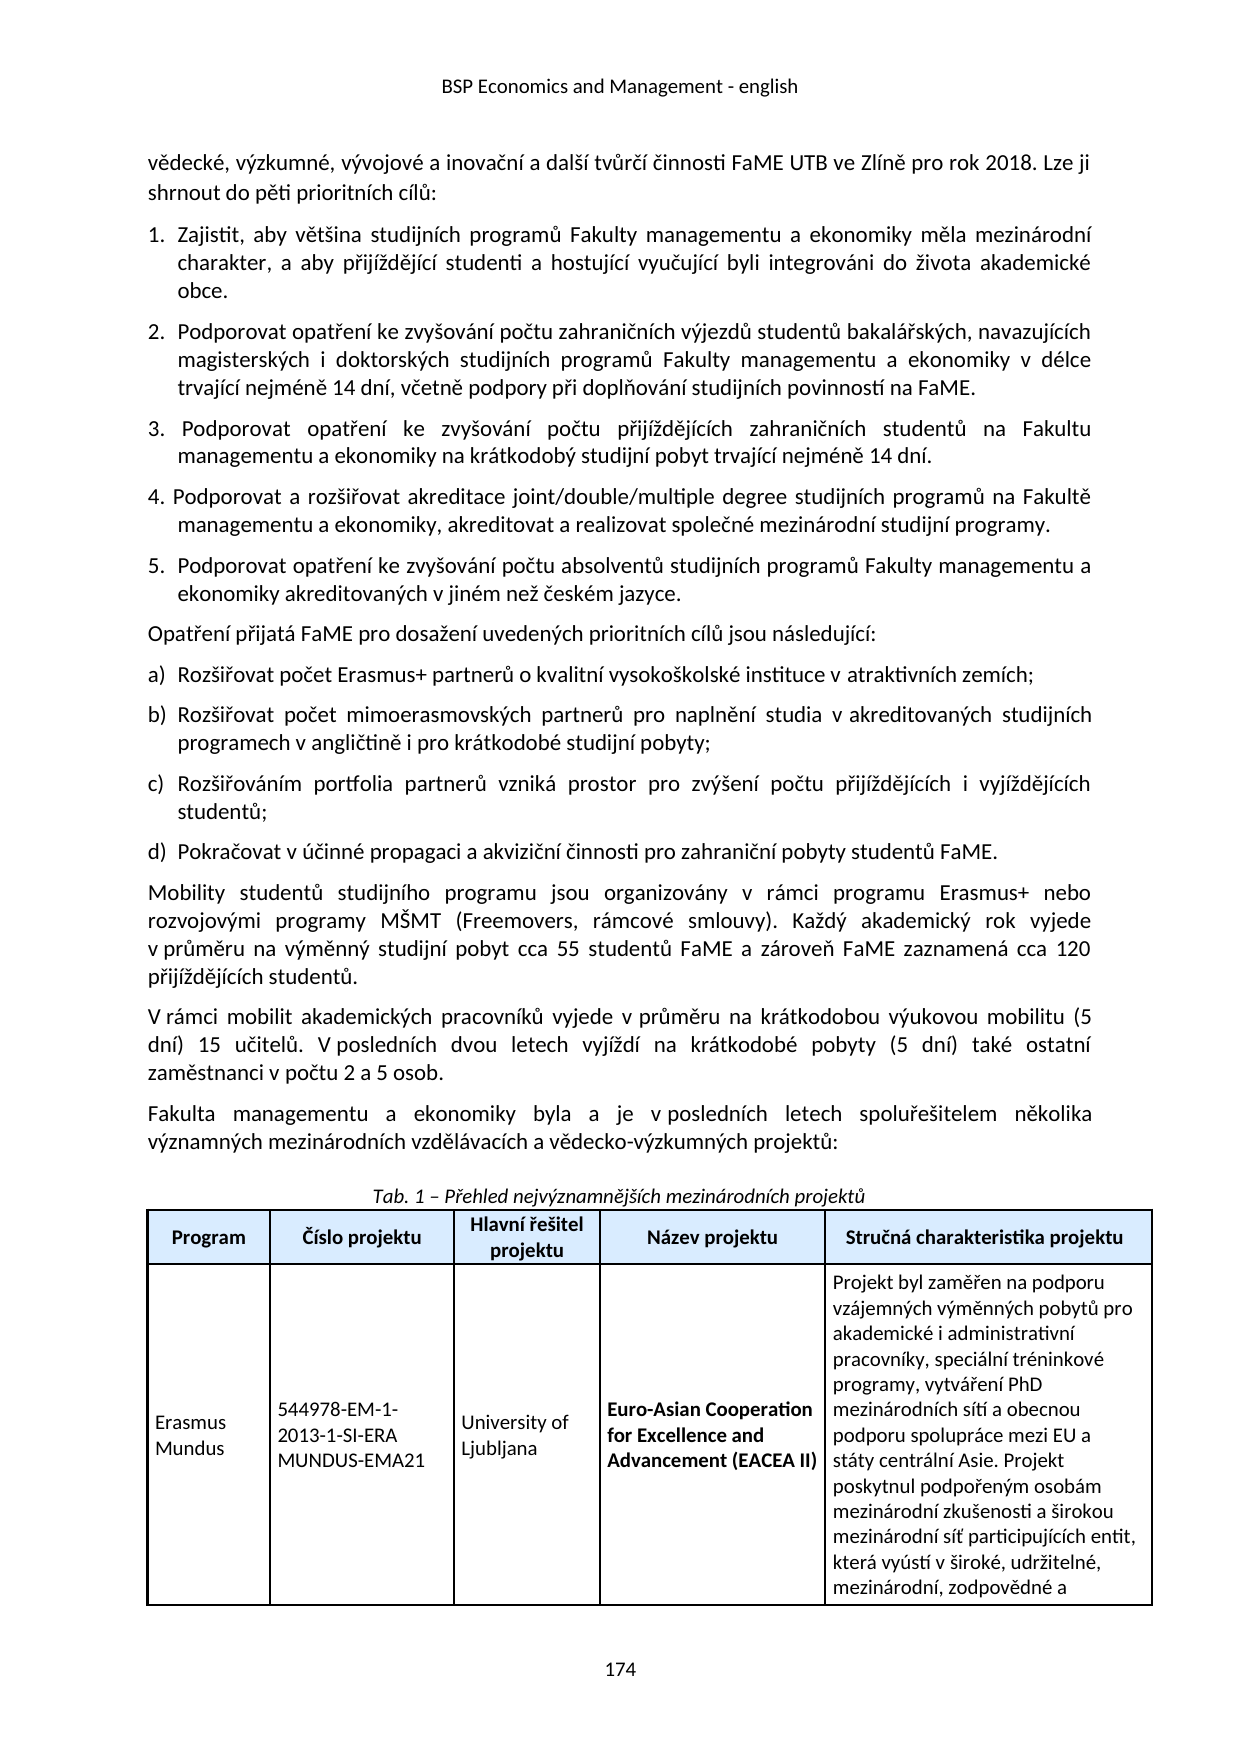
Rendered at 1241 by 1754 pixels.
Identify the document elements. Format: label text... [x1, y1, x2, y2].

list Rozšiřováním portfolia partnerů vzniká prostor pro zvýšení počtu přijíždějících i vyjíždějících studentů; [148, 769, 1093, 825]
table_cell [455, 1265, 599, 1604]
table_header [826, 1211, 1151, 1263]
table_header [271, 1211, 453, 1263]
list Rozšiřovat počet mimoerasmovských partnerů pro naplnění studia v akreditovaných studijních programech v angličtině i pro krátkodobé studijní pobyty; [148, 700, 1093, 756]
text 5. Podporovat opatření ke zvyšování počtu absolventů studijních programů Fakulty managementu a ekonomiky akreditovaných v jiném než českém jazyce. [148, 551, 1093, 607]
text Tab. 1 – Přehled nejvýznamnějších mezinárodních projektů [148, 1183, 1093, 1208]
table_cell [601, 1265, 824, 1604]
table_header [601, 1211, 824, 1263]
text Opatření přijatá FaME pro dosažení uvedených prioritních cílů jsou následující: [148, 619, 1093, 647]
text Fakulta managementu a ekonomiky byla a je v posledních letech spoluřešitelem několika významných mezinárodních vzdělávacích a vědecko-výzkumných projektů: [148, 1099, 1093, 1155]
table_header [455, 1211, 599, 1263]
text 4. Podporovat a rozšiřovat akreditace joint/double/multiple degree studijních programů na Fakultě managementu a ekonomiky, akreditovat a realizovat společné mezinárodní studijní programy. [148, 482, 1093, 538]
text Mobility studentů studijního programu jsou organizovány v rámci programu Erasmus+ nebo rozvojovými programy MŠMT (Freemovers, rámcové smlouvy). Každý akademický rok vyjede v průměru na výměnný studijní pobyt cca 55 studentů FaME a zároveň FaME zaznamená cca 120 přijíždějících studentů. [148, 878, 1093, 990]
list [148, 176, 1093, 206]
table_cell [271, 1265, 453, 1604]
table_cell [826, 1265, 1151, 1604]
text V rámci mobilit akademických pracovníků vyjede v průměru na krátkodobou výukovou mobilitu (5 dní) 15 učitelů. V posledních dvou letech vyjíždí na krátkodobé pobyty (5 dní) také ostatní zaměstnanci v počtu 2 a 5 osob. [148, 1002, 1093, 1087]
list Rozšiřovat počet Erasmus+ partnerů o kvalitní vysokoškolské instituce v atraktivních zemích; [148, 660, 1093, 688]
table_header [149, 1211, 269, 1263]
text 1. Zajistit, aby většina studijních programů Fakulty managementu a ekonomiky měla mezinárodní charakter, a aby přijíždějící studenti a hostující vyučující byli integrováni do života akademické obce. [148, 221, 1093, 304]
text 2. Podporovat opatření ke zvyšování počtu zahraničních výjezdů studentů bakalářských, navazujících magisterských i doktorských studijních programů Fakulty managementu a ekonomiky v délce trvající nejméně 14 dní, včetně podpory při doplňování studijních povinností na FaME. [148, 317, 1093, 401]
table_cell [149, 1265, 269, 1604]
list Pokračovat v účinné propagaci a akviziční činnosti pro zahraniční pobyty studentů FaME. [148, 837, 1093, 865]
text 3. Podporovat opatření ke zvyšování počtu přijíždějících zahraničních studentů na Fakultu managementu a ekonomiky na krátkodobý studijní pobyt trvající nejméně 14 dní. [148, 414, 1093, 470]
